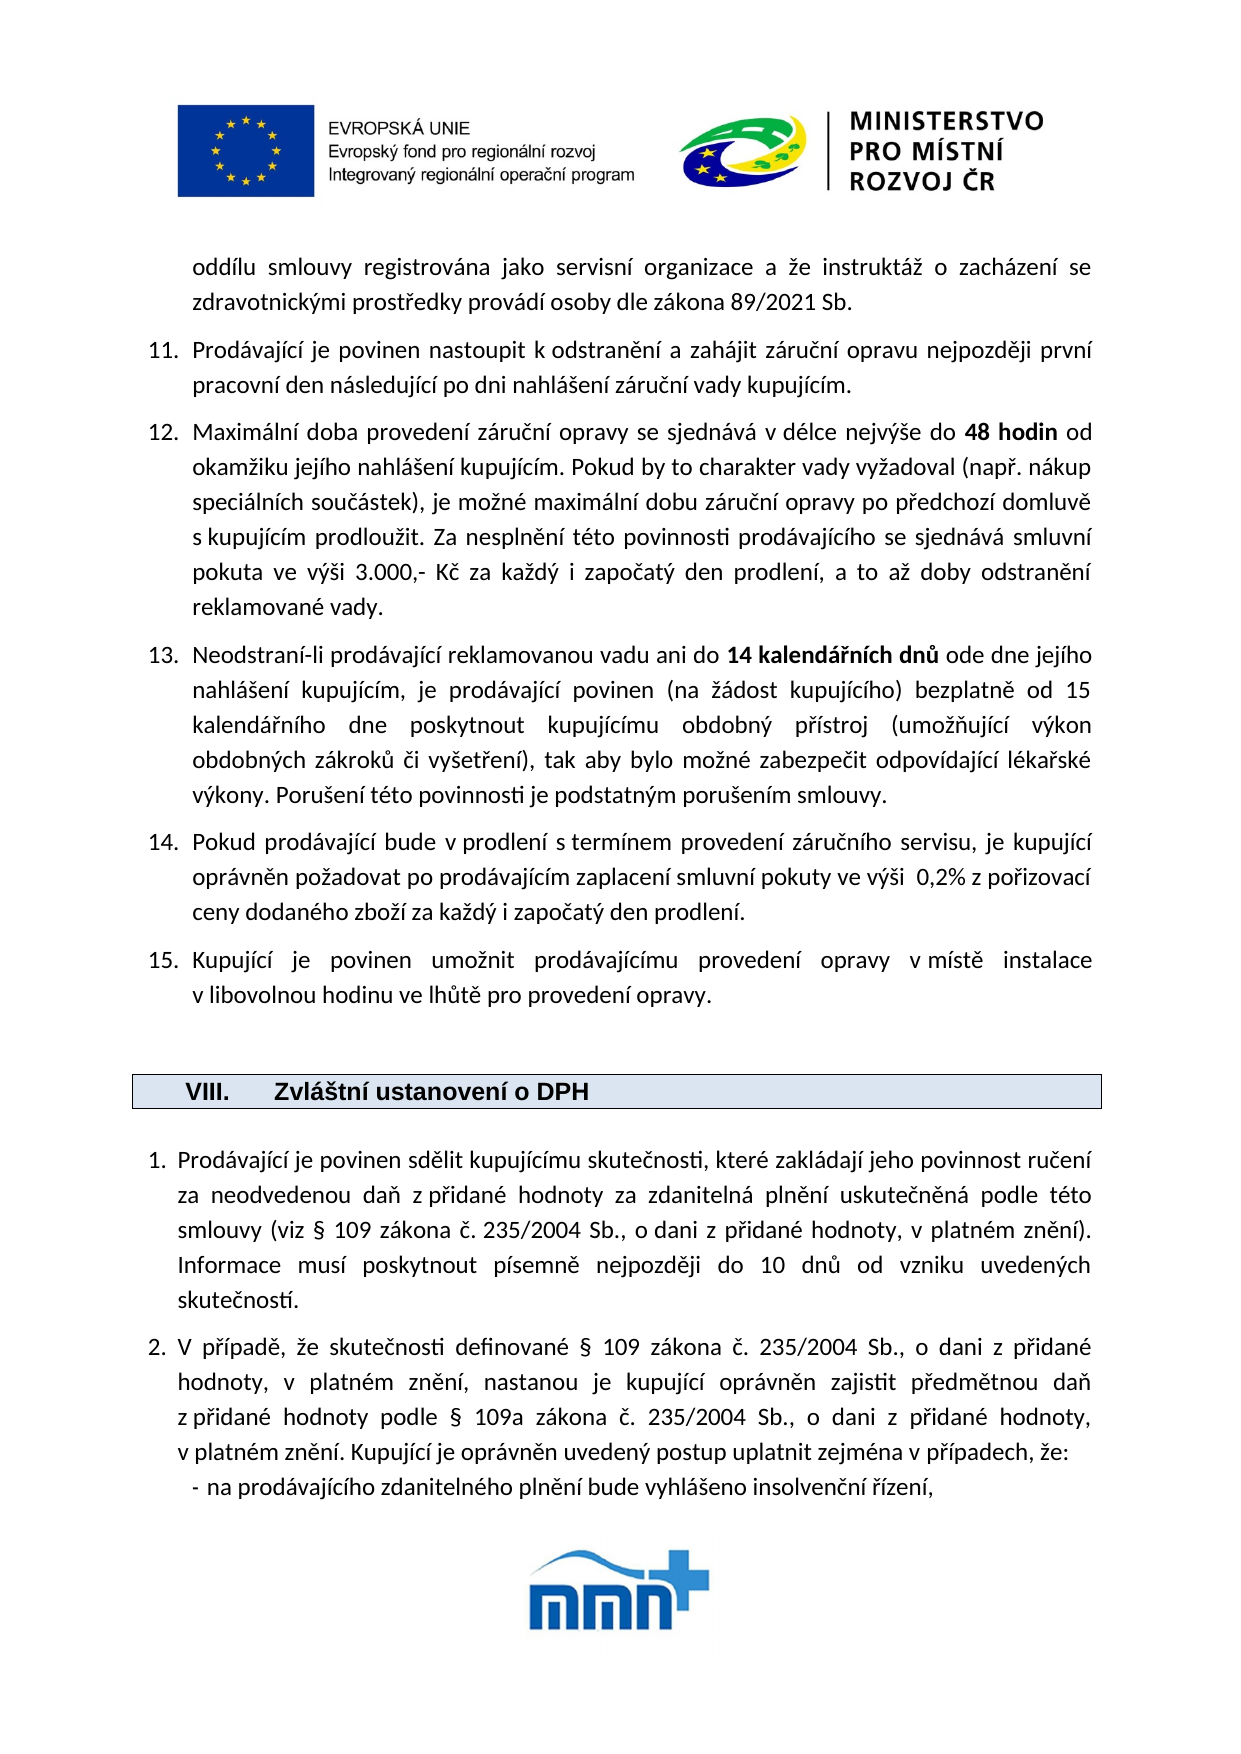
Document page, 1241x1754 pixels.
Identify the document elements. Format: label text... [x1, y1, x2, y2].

picture [147, 73, 1073, 227]
list Maximální doba provedení záruční opravy se sjednává v délce nejvýše do 48 hodin od okamžiku jejího nahlášení kupujícím. Pokud by to charakter vady vyžadoval (např. nákup speciálních součástek), je možné maximální dobu záruční opravy po předchozí domluvě s kupujícím prodloužit. Za nesplnění této povinnosti prodávajícího se sjednává smluvní pokuta ve výši 3.000,- Kč za každý i započatý den prodlení, a to až doby odstranění reklamované vady. [148, 417, 1093, 622]
list Pokud prodávající bude v prodlení s termínem provedení záručního servisu, je kupující oprávněn požadovat po prodávajícím zaplacení smluvní pokuty ve výši 0,2% z pořizovací ceny dodaného zboží za každý i započatý den prodlení. [148, 827, 1093, 927]
subtitle Zvláštní ustanovení o DPH [133, 1075, 1101, 1108]
list Prodávající je povinen nastoupit k odstranění a zahájit záruční opravu nejpozději první pracovní den následující po dni nahlášení záruční vady kupujícím. [148, 334, 1093, 399]
list Kupující je povinen umožnit prodávajícímu provedení opravy v místě instalace v libovolnou hodinu ve lhůtě pro provedení opravy. [148, 944, 1093, 1009]
list Prodávající je povinen sdělit kupujícímu skutečnosti, které zakládají jeho povinnost ručení za neodvedenou daň z přidané hodnoty za zdanitelná plnění uskutečněná podle této smlouvy (viz § 109 zákona č. 235/2004 Sb., o dani z přidané hodnoty, v platném znění). Informace musí poskytnout písemně nejpozději do 10 dnů od vzniku uvedených skutečností. [148, 1144, 1093, 1314]
list V případě, že skutečnosti definované § 109 zákona č. 235/2004 Sb., o dani z přidané hodnoty, v platném znění, nastanou je kupující oprávněn zajistit předmětnou daň z přidané hodnoty podle § 109a zákona č. 235/2004 Sb., o dani z přidané hodnoty, v platném znění. Kupující je oprávněn uvedený postup uplatnit zejména v případech, že: [148, 1332, 1093, 1467]
list na prodávajícího zdanitelného plnění bude vyhlášeno insolvenční řízení, [192, 1472, 1093, 1502]
picture [495, 1533, 745, 1656]
list Neodstraní-li prodávající reklamovanou vadu ani do 14 kalendářních dnů ode dne jejího nahlášení kupujícím, je prodávající povinen (na žádost kupujícího) bezplatně od 15 kalendářního dne poskytnout kupujícímu obdobný přístroj (umožňující výkon obdobných zákroků či vyšetření), tak aby bylo možné zabezpečit odpovídající lékařské výkony. Porušení této povinnosti je podstatným porušením smlouvy. [148, 639, 1093, 809]
